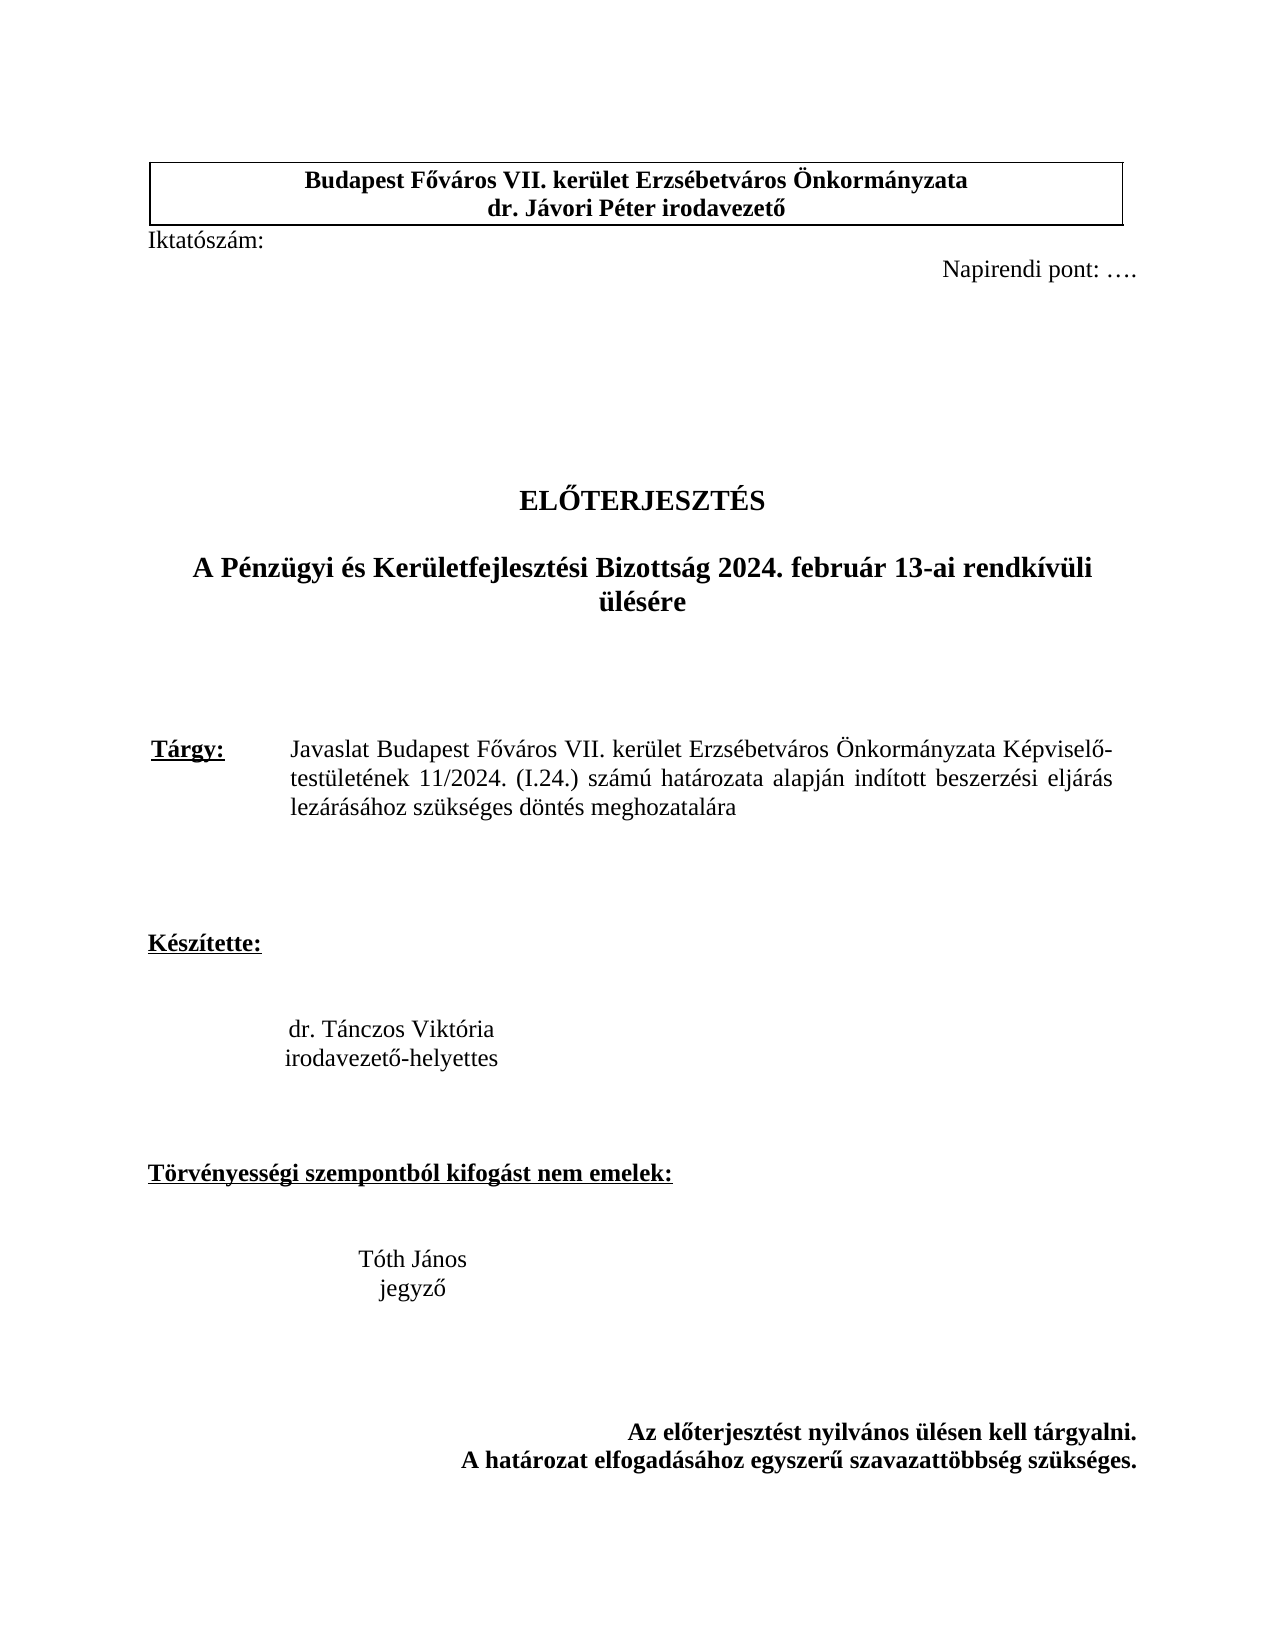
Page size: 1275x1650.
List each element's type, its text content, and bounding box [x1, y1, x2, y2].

text Törvényességi szempontból kifogást nem emelek: [148, 1158, 1137, 1187]
text Tóth János [237, 1244, 588, 1273]
table_header [289, 733, 1115, 928]
text Napirendi pont: …. [148, 254, 1137, 283]
text A határozat elfogadásához egyszerű szavazattöbbség szükséges. [148, 1446, 1137, 1474]
text A Pénzügyi és Kerületfejlesztési Bizottság 2024. február 13-ai rendkívüli ülésére [148, 551, 1137, 618]
table_header Budapest Főváros VII. kerület Erzsébetváros Önkormányzata dr. Jávori Péter irodavezető [151, 163, 1122, 224]
text Iktatószám: [148, 225, 1137, 254]
text jegyző [237, 1273, 588, 1302]
table_header Tárgy: [149, 733, 288, 928]
text Készítette: [148, 928, 1137, 957]
text Az előterjesztést nyilvános ülésen kell tárgyalni. [148, 1417, 1137, 1446]
text ELŐTERJESZTÉS [148, 483, 1137, 517]
